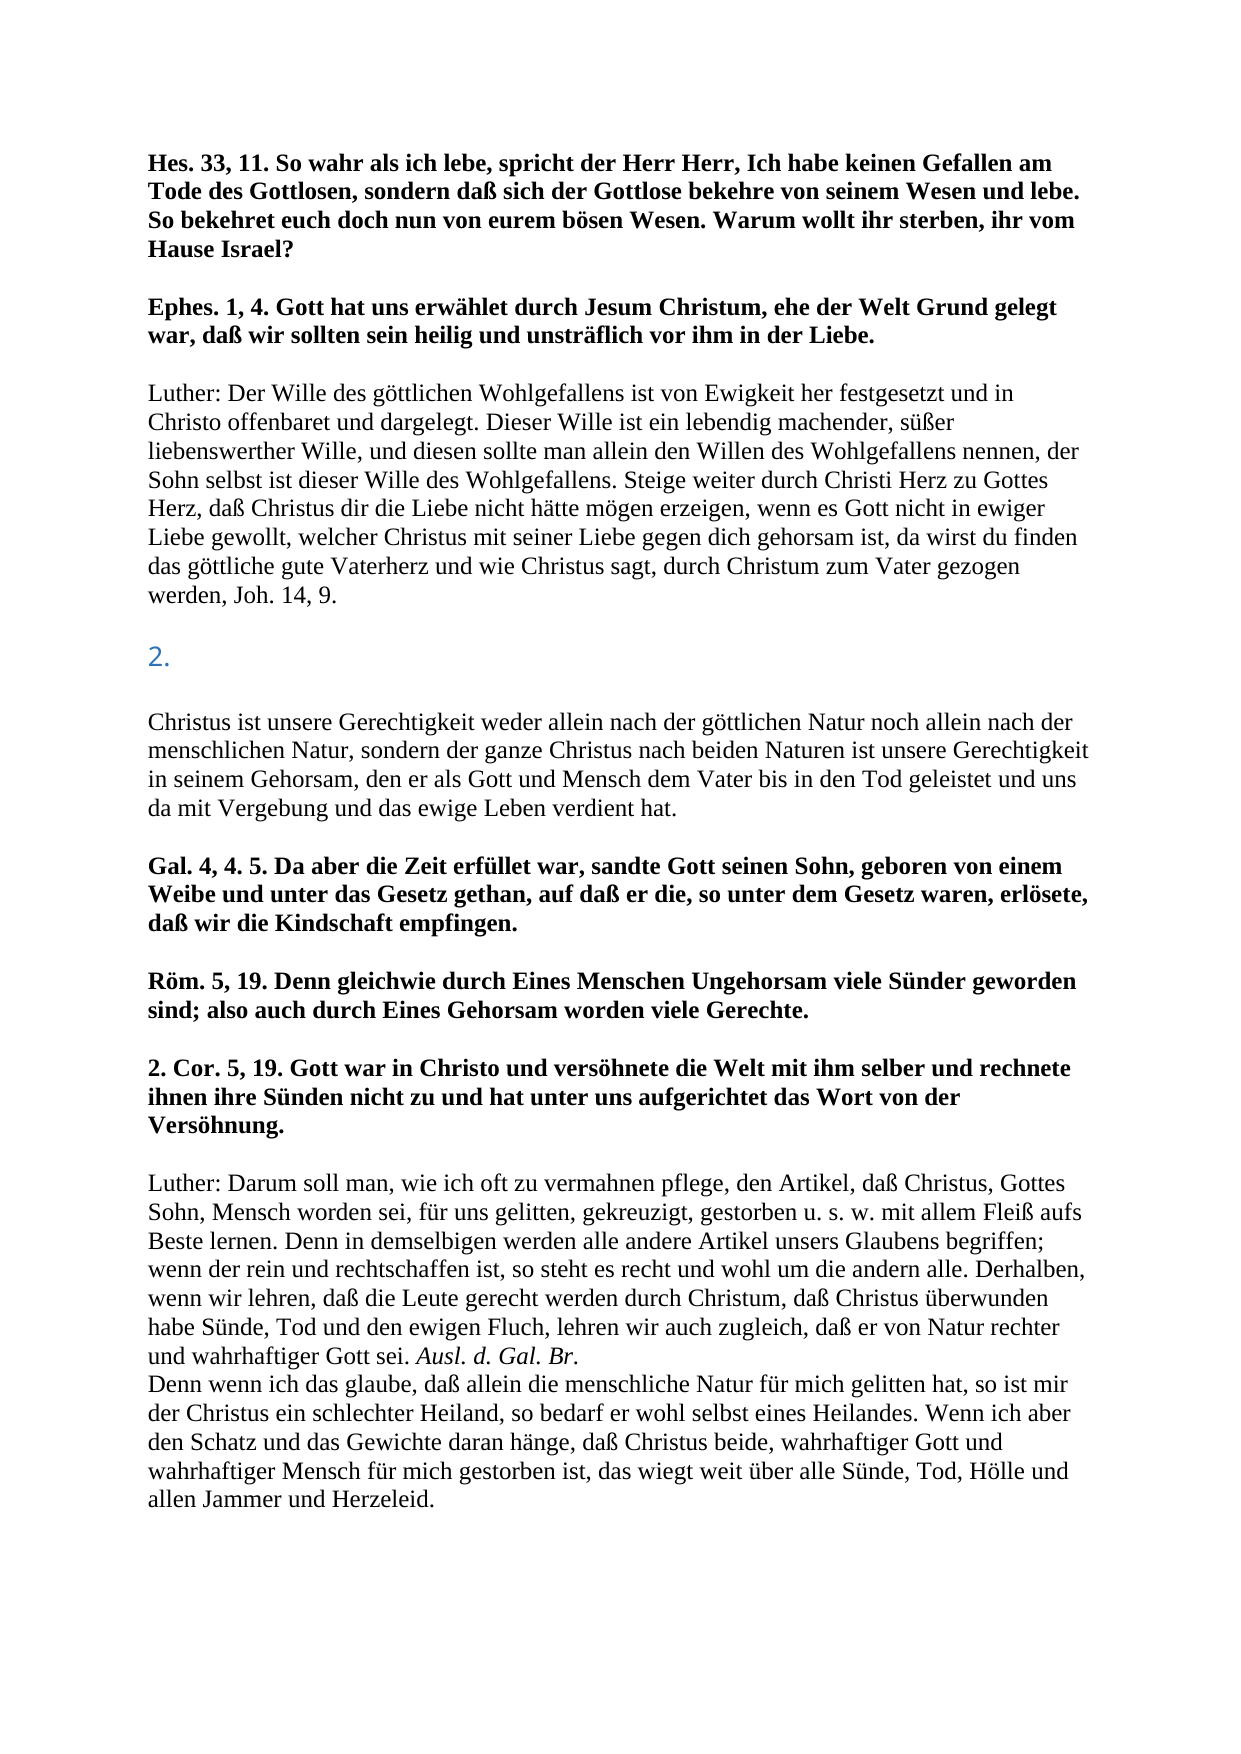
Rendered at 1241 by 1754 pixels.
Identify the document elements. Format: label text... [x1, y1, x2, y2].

text Hes. 33, 11. So wahr als ich lebe, spricht der Herr Herr, Ich habe keinen Gefallen am Tode des Gottlosen, sondern daß sich der Gottlose bekehre von seinem Wesen und lebe. So bekehret euch doch nun von eurem bösen Wesen. Warum wollt ihr sterben, ihr vom Hause Israel? [148, 148, 1093, 263]
text Ephes. 1, 4. Gott hat uns erwählet durch Jesum Christum, ehe der Welt Grund gelegt war, daß wir sollten sein heilig und unsträflich vor ihm in der Liebe. [148, 292, 1093, 349]
text Luther: Der Wille des göttlichen Wohlgefallens ist von Ewigkeit her festgesetzt und in Christo offenbaret und dargelegt. Dieser Wille ist ein lebendig machender, süßer liebenswerther Wille, und diesen sollte man allein den Willen des Wohlgefallens nennen, der Sohn selbst ist dieser Wille des Wohlgefallens. Steige weiter durch Christi Herz zu Gottes Herz, daß Christus dir die Liebe nicht hätte mögen erzeigen, wenn es Gott nicht in ewiger Liebe gewollt, welcher Christus mit seiner Liebe gegen dich gehorsam ist, da wirst du finden das göttliche gute Vaterherz und wie Christus sagt, durch Christum zum Vater gezogen werden, Joh. 14, 9. [148, 378, 1093, 608]
subtitle 2. [148, 638, 1093, 674]
text Luther: Darum soll man, wie ich oft zu vermahnen pflege, den Artikel, daß Christus, Gottes Sohn, Mensch worden sei, für uns gelitten, gekreuzigt, gestorben u. s. w. mit allem Fleiß aufs Beste lernen. Denn in demselbigen werden alle andere Artikel unsers Glaubens begriffen; wenn der rein und rechtschaffen ist, so steht es recht und wohl um die andern alle. Derhalben, wenn wir lehren, daß die Leute gerecht werden durch Christum, daß Christus überwunden habe Sünde, Tod und den ewigen Fluch, lehren wir auch zugleich, daß er von Natur rechter und wahrhaftiger Gott sei. Ausl. d. Gal. Br. Denn wenn ich das glaube, daß allein die menschliche Natur für mich gelitten hat, so ist mir der Christus ein schlechter Heiland, so bedarf er wohl selbst eines Heilandes. Wenn ich aber den Schatz und das Gewichte daran hänge, daß Christus beide, wahrhaftiger Gott und wahrhaftiger Mensch für mich gestorben ist, das wiegt weit über alle Sünde, Tod, Hölle und allen Jammer und Herzeleid. [148, 1168, 1093, 1513]
text Röm. 5, 19. Denn gleichwie durch Eines Menschen Ungehorsam viele Sünder geworden sind; also auch durch Eines Gehorsam worden viele Gerechte. [148, 966, 1093, 1024]
text Gal. 4, 4. 5. Da aber die Zeit erfüllet war, sandte Gott seinen Sohn, geboren von einem Weibe und unter das Gesetz gethan, auf daß er die, so unter dem Gesetz waren, erlösete, daß wir die Kindschaft empfingen. [148, 851, 1093, 937]
text Christus ist unsere Gerechtigkeit weder allein nach der göttlichen Natur noch allein nach der menschlichen Natur, sondern der ganze Christus nach beiden Naturen ist unsere Gerechtigkeit in seinem Gehorsam, den er als Gott und Mensch dem Vater bis in den Tod geleistet und uns da mit Vergebung und das ewige Leben verdient hat. [148, 707, 1093, 822]
text 2. Cor. 5, 19. Gott war in Christo und versöhnete die Welt mit ihm selber und rechnete ihnen ihre Sünden nicht zu und hat unter uns aufgerichtet das Wort von der Versöhnung. [148, 1053, 1093, 1139]
